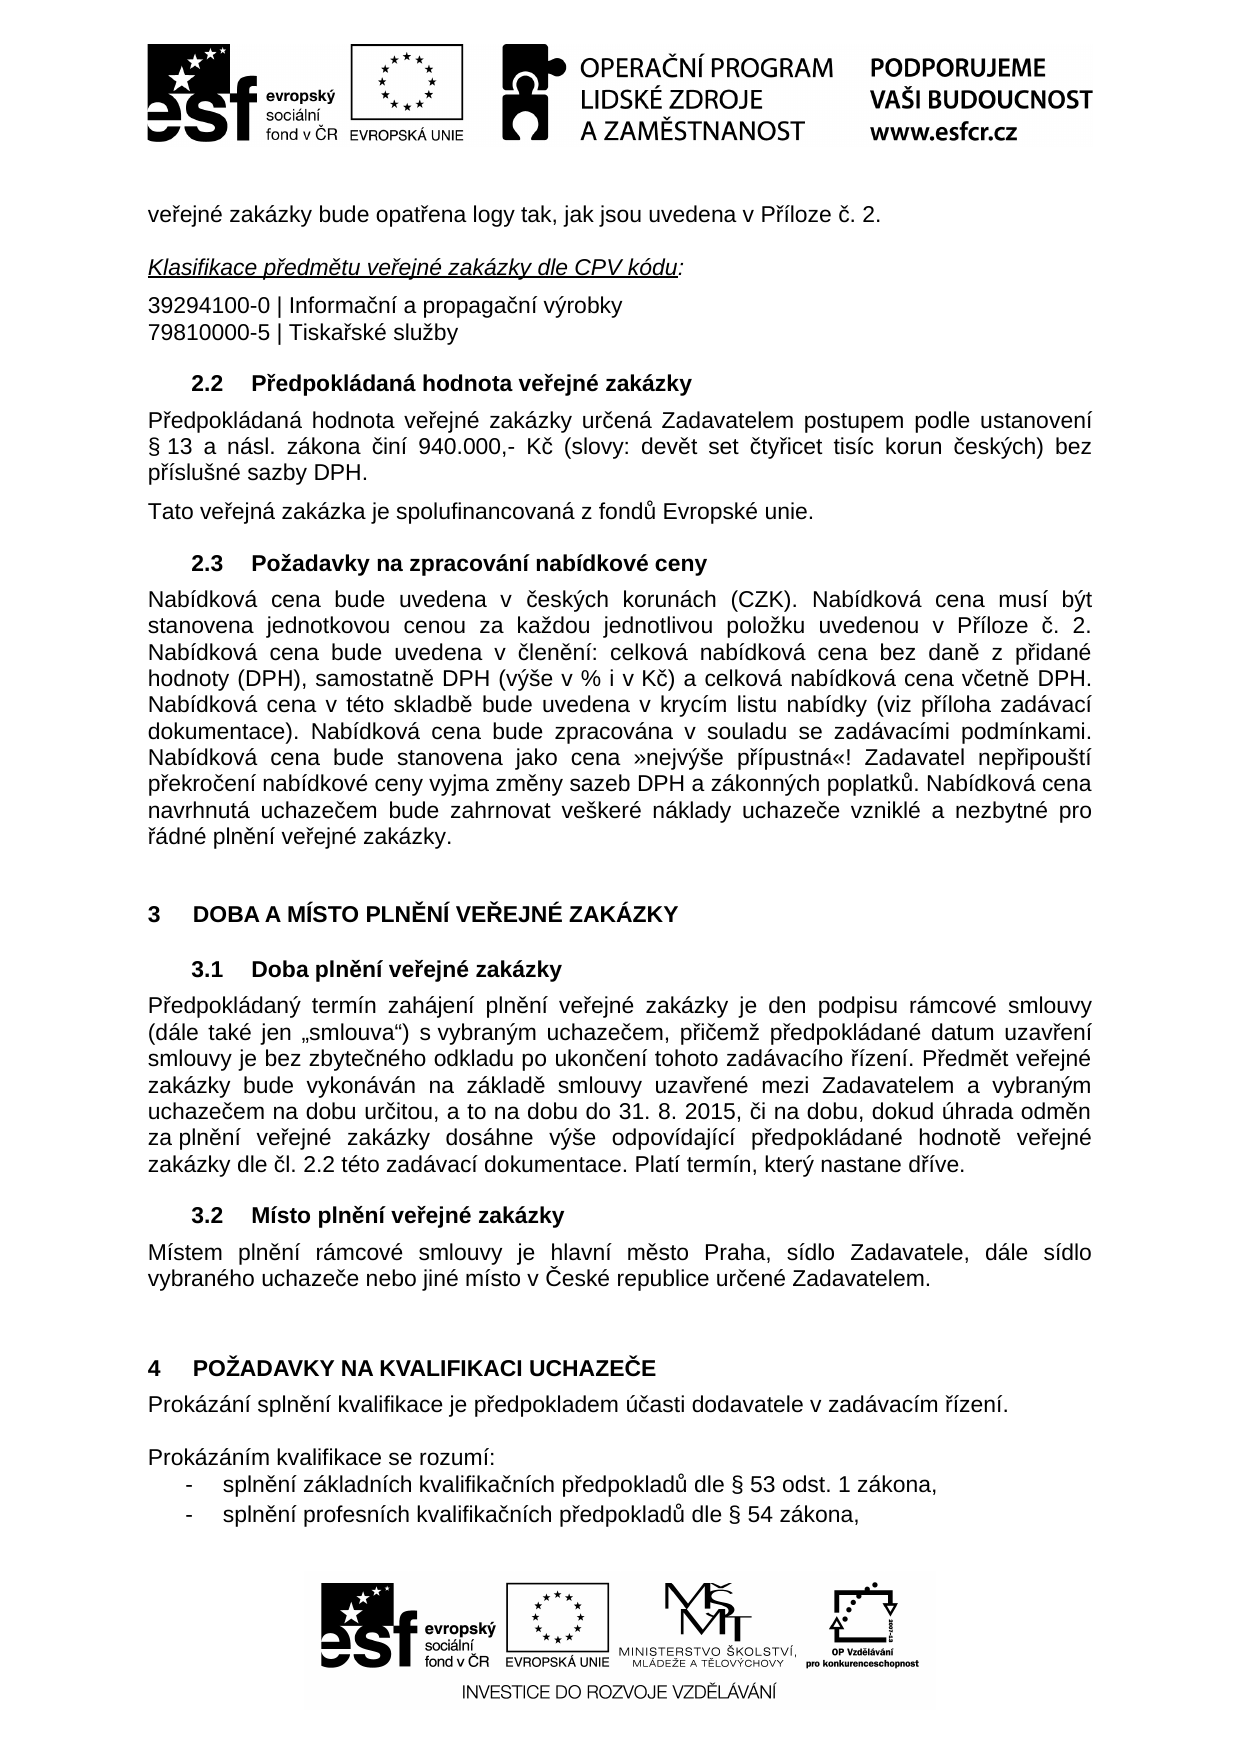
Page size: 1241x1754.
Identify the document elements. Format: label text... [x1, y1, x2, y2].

text Tato veřejná zakázka je spolufinancovaná z fondů Evropské unie. [148, 498, 1092, 524]
picture [147, 44, 1093, 147]
subtitle Požadavky na zpracování nabídkové ceny [191, 549, 1092, 576]
text 79810000-5 | Tiskařské služby [148, 319, 1092, 345]
text Nabídková cena bude uvedena v českých korunách (CZK). Nabídková cena musí být stanovena jednotkovou cenou za každou jednotlivou položku uvedenou v Příloze č. 2. Nabídková cena bude uvedena v členění: celková nabídková cena bez daně z přidané hodnoty (DPH), samostatně DPH (výše v % i v Kč) a celková nabídková cena včetně DPH. Nabídková cena v této skladbě bude uvedena v krycím listu nabídky (viz příloha zadávací dokumentace). Nabídková cena bude zpracována v souladu se zadávacími podmínkami. Nabídková cena bude stanovena jako cena »nejvýše přípustná«! Zadavatel nepřipouští překročení nabídkové ceny vyjma změny sazeb DPH a zákonných poplatků. Nabídková cena navrhnutá uchazečem bude zahrnovat veškeré náklady uchazeče vzniklé a nezbytné pro řádné plnění veřejné zakázky. [148, 586, 1092, 849]
text Předpokládaná hodnota veřejné zakázky určená Zadavatelem postupem podle ustanovení § 13 a násl. zákona činí 940.000,- Kč (slovy: devět set čtyřicet tisíc korun českých) bez příslušné sazby DPH. [148, 407, 1092, 486]
subtitle DOBA A MÍSTO PLNĚNÍ VEŘEJNÉ ZAKÁZKY [148, 901, 1092, 927]
subtitle POŽADAVKY NA KVALIFIKACI UCHAZEČE [148, 1355, 1092, 1381]
picture [303, 1571, 937, 1710]
subtitle Doba plnění veřejné zakázky [191, 956, 1092, 982]
subtitle Místo plnění veřejné zakázky [191, 1202, 1092, 1228]
text Klasifikace předmětu veřejné zakázky dle CPV kódu: [148, 253, 1092, 280]
list splnění základních kvalifikačních předpokladů dle § 53 odst. 1 zákona, [185, 1471, 1092, 1497]
text Prokázání splnění kvalifikace je předpokladem účasti dodavatele v zadávacím řízení. [148, 1391, 1092, 1418]
text Předpokládaný termín zahájení plnění veřejné zakázky je den podpisu rámcové smlouvy (dále také jen „smlouva“) s vybraným uchazečem, přičemž předpokládané datum uzavření smlouvy je bez zbytečného odkladu po ukončení tohoto zadávacího řízení. Předmět veřejné zakázky bude vykonáván na základě smlouvy uzavřené mezi Zadavatelem a vybraným uchazečem na dobu určitou, a to na dobu do 31. 8. 2015, či na dobu, dokud úhrada odměn za plnění veřejné zakázky dosáhne výše odpovídající předpokládané hodnotě veřejné zakázky dle čl. 2.2 této zadávací dokumentace. Platí termín, který nastane dříve. [148, 992, 1092, 1177]
list splnění profesních kvalifikačních předpokladů dle § 54 zákona, [185, 1501, 1092, 1527]
subtitle Předpokládaná hodnota veřejné zakázky [191, 370, 1092, 396]
text Místem plnění rámcové smlouvy je hlavní město Praha, sídlo Zadavatele, dále sídlo vybraného uchazeče nebo jiné místo v České republice určené Zadavatelem. [148, 1238, 1092, 1291]
text Prokázáním kvalifikace se rozumí: [148, 1444, 1092, 1471]
text 39294100-0 | Informační a propagační výrobky [148, 292, 1092, 319]
